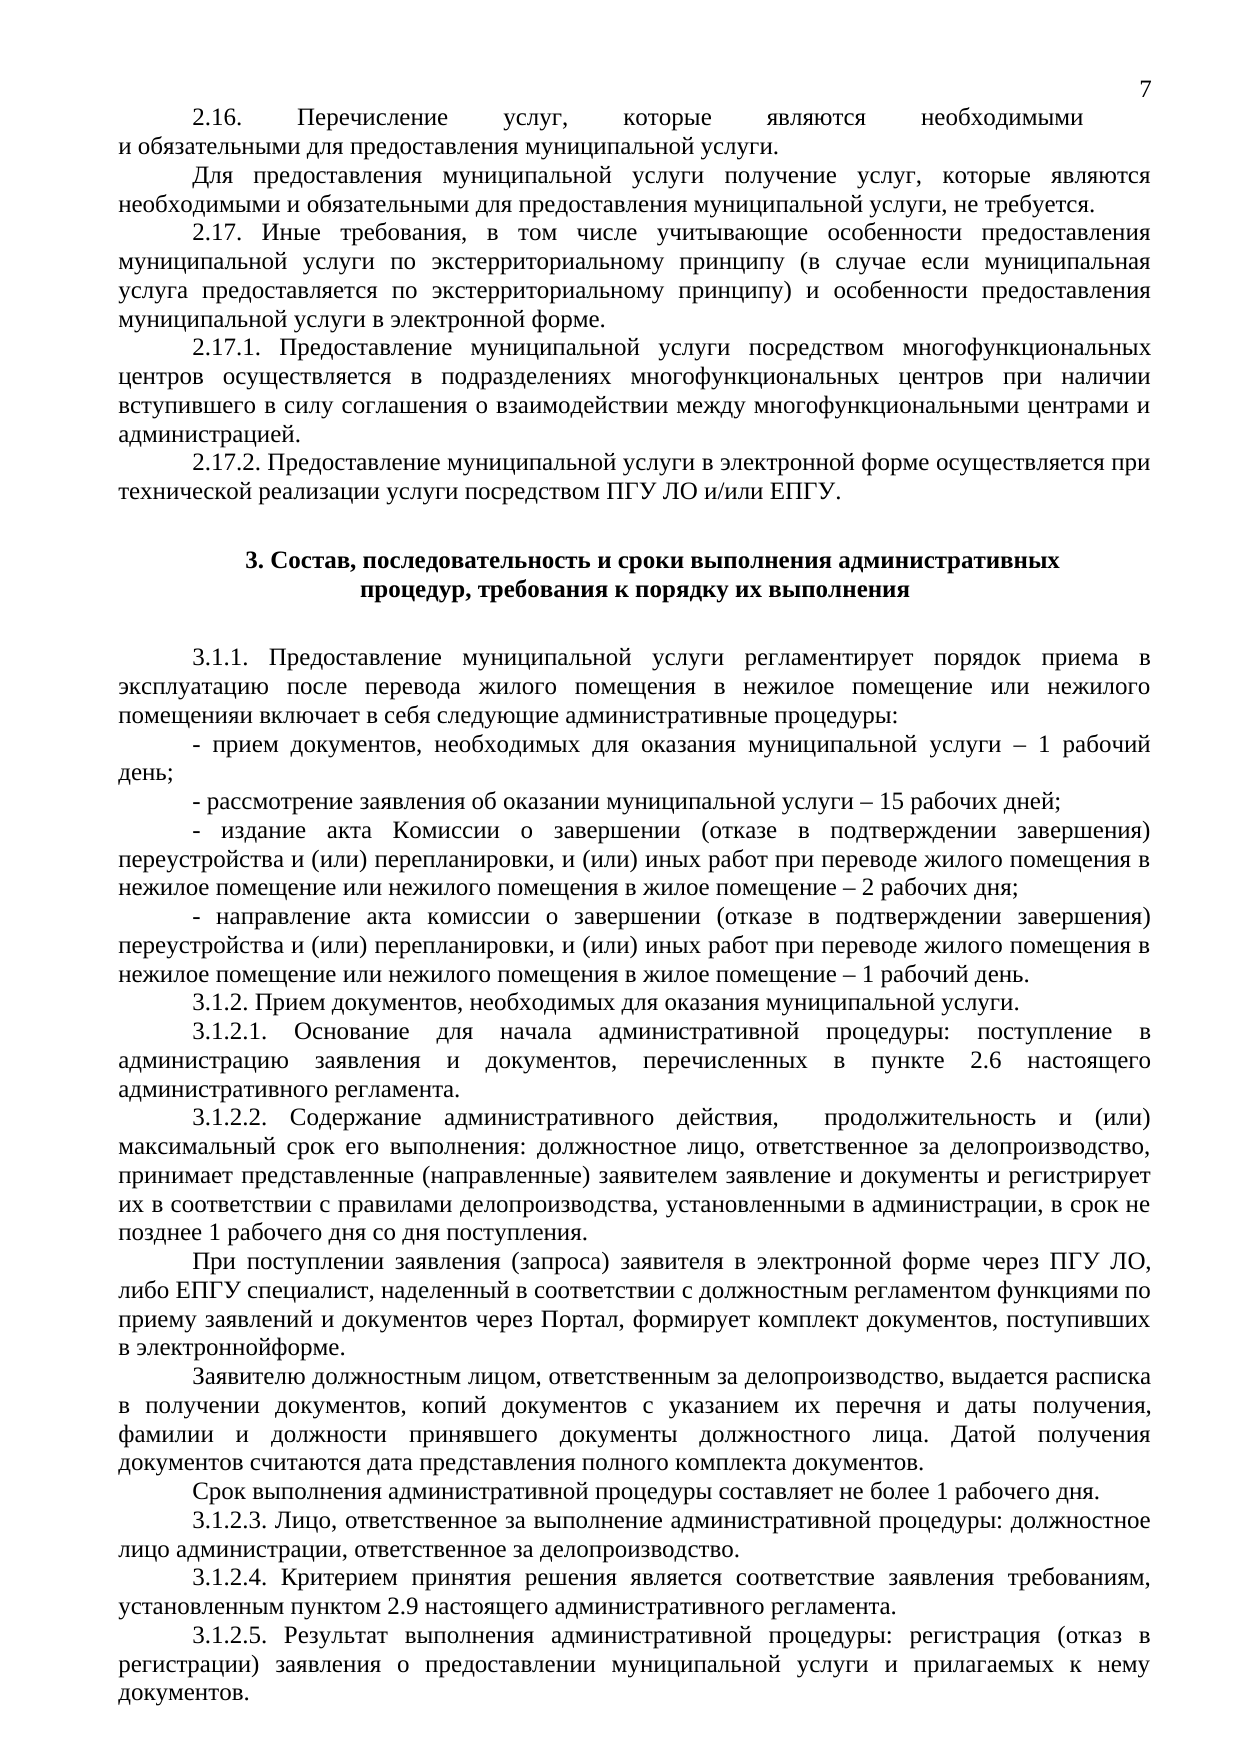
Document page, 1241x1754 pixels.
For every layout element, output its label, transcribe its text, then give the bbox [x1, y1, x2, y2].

text Для предоставления муниципальной услуги получение услуг, которые являются необходимыми и обязательными для предоставления муниципальной услуги, не требуется. [118, 160, 1152, 217]
text 2.17. Иные требования, в том числе учитывающие особенности предоставления муниципальной услуги по экстерриториальному принципу (в случае если муниципальная услуга предоставляется по экстерриториальному принципу) и особенности предоставления муниципальной услуги в электронной форме. [118, 217, 1152, 332]
title 3.1.2. Прием документов, необходимых для оказания муниципальной услуги. [118, 987, 1152, 1016]
title - рассмотрение заявления об оказании муниципальной услуги – 15 рабочих дней; [118, 786, 1152, 815]
title При поступлении заявления (запроса) заявителя в электронной форме через ПГУ ЛО, либо ЕПГУ специалист, наделенный в соответствии с должностным регламентом функциями по приему заявлений и документов через Портал, формирует комплект документов, поступивших в электроннойформе. [118, 1246, 1152, 1361]
text Срок выполнения административной процедуры составляет не более 1 рабочего дня. [118, 1476, 1152, 1505]
title - прием документов, необходимых для оказания муниципальной услуги – 1 рабочий день; [118, 729, 1152, 786]
text 2.16. Перечисление услуг, которые являются необходимыми и обязательными для предоставления муниципальной услуги. [118, 102, 1152, 160]
title 3.1.2.4. Критерием принятия решения является соответствие заявления требованиям, установленным пунктом 2.9 настоящего административного регламента. [118, 1562, 1152, 1620]
title 3.1.2.3. Лицо, ответственное за выполнение административной процедуры: должностное лицо администрации, ответственное за делопроизводство. [118, 1505, 1152, 1562]
title 3.1.1. Предоставление муниципальной услуги регламентирует порядок приема в эксплуатацию после перевода жилого помещения в нежилое помещение или нежилого помещенияи включает в себя следующие административные процедуры: [118, 642, 1152, 729]
text 3. Состав, последовательность и сроки выполнения административных процедур, требования к порядку их выполнения [118, 545, 1152, 602]
text 2.17.1. Предоставление муниципальной услуги посредством многофункциональных центров осуществляется в подразделениях многофункциональных центров при наличии вступившего в силу соглашения о взаимодействии между многофункциональными центрами и администрацией. [118, 332, 1152, 447]
text 2.17.2. Предоставление муниципальной услуги в электронной форме осуществляется при технической реализации услуги посредством ПГУ ЛО и/или ЕПГУ. [118, 447, 1152, 505]
title 3.1.2.2. Содержание административного действия, продолжительность и (или) максимальный срок его выполнения: должностное лицо, ответственное за делопроизводство, принимает представленные (направленные) заявителем заявление и документы и регистрирует их в соответствии с правилами делопроизводства, установленными в администрации, в срок не позднее 1 рабочего дня со дня поступления. [118, 1102, 1152, 1246]
title 3.1.2.5. Результат выполнения административной процедуры: регистрация (отказ в регистрации) заявления о предоставлении муниципальной услуги и прилагаемых к нему документов. [118, 1620, 1152, 1706]
title Заявителю должностным лицом, ответственным за делопроизводство, выдается расписка в получении документов, копий документов с указанием их перечня и даты получения, фамилии и должности принявшего документы должностного лица. Датой получения документов считаются дата представления полного комплекта документов. [118, 1361, 1152, 1476]
title - направление акта комиссии о завершении (отказе в подтверждении завершения) переустройства и (или) перепланировки, и (или) иных работ при переводе жилого помещения в нежилое помещение или нежилого помещения в жилое помещение – 1 рабочий день. [118, 901, 1152, 987]
title - издание акта Комиссии о завершении (отказе в подтверждении завершения) переустройства и (или) перепланировки, и (или) иных работ при переводе жилого помещения в нежилое помещение или нежилого помещения в жилое помещение – 2 рабочих дня; [118, 815, 1152, 901]
title 3.1.2.1. Основание для начала административной процедуры: поступление в администрацию заявления и документов, перечисленных в пункте 2.6 настоящего административного регламента. [118, 1016, 1152, 1102]
